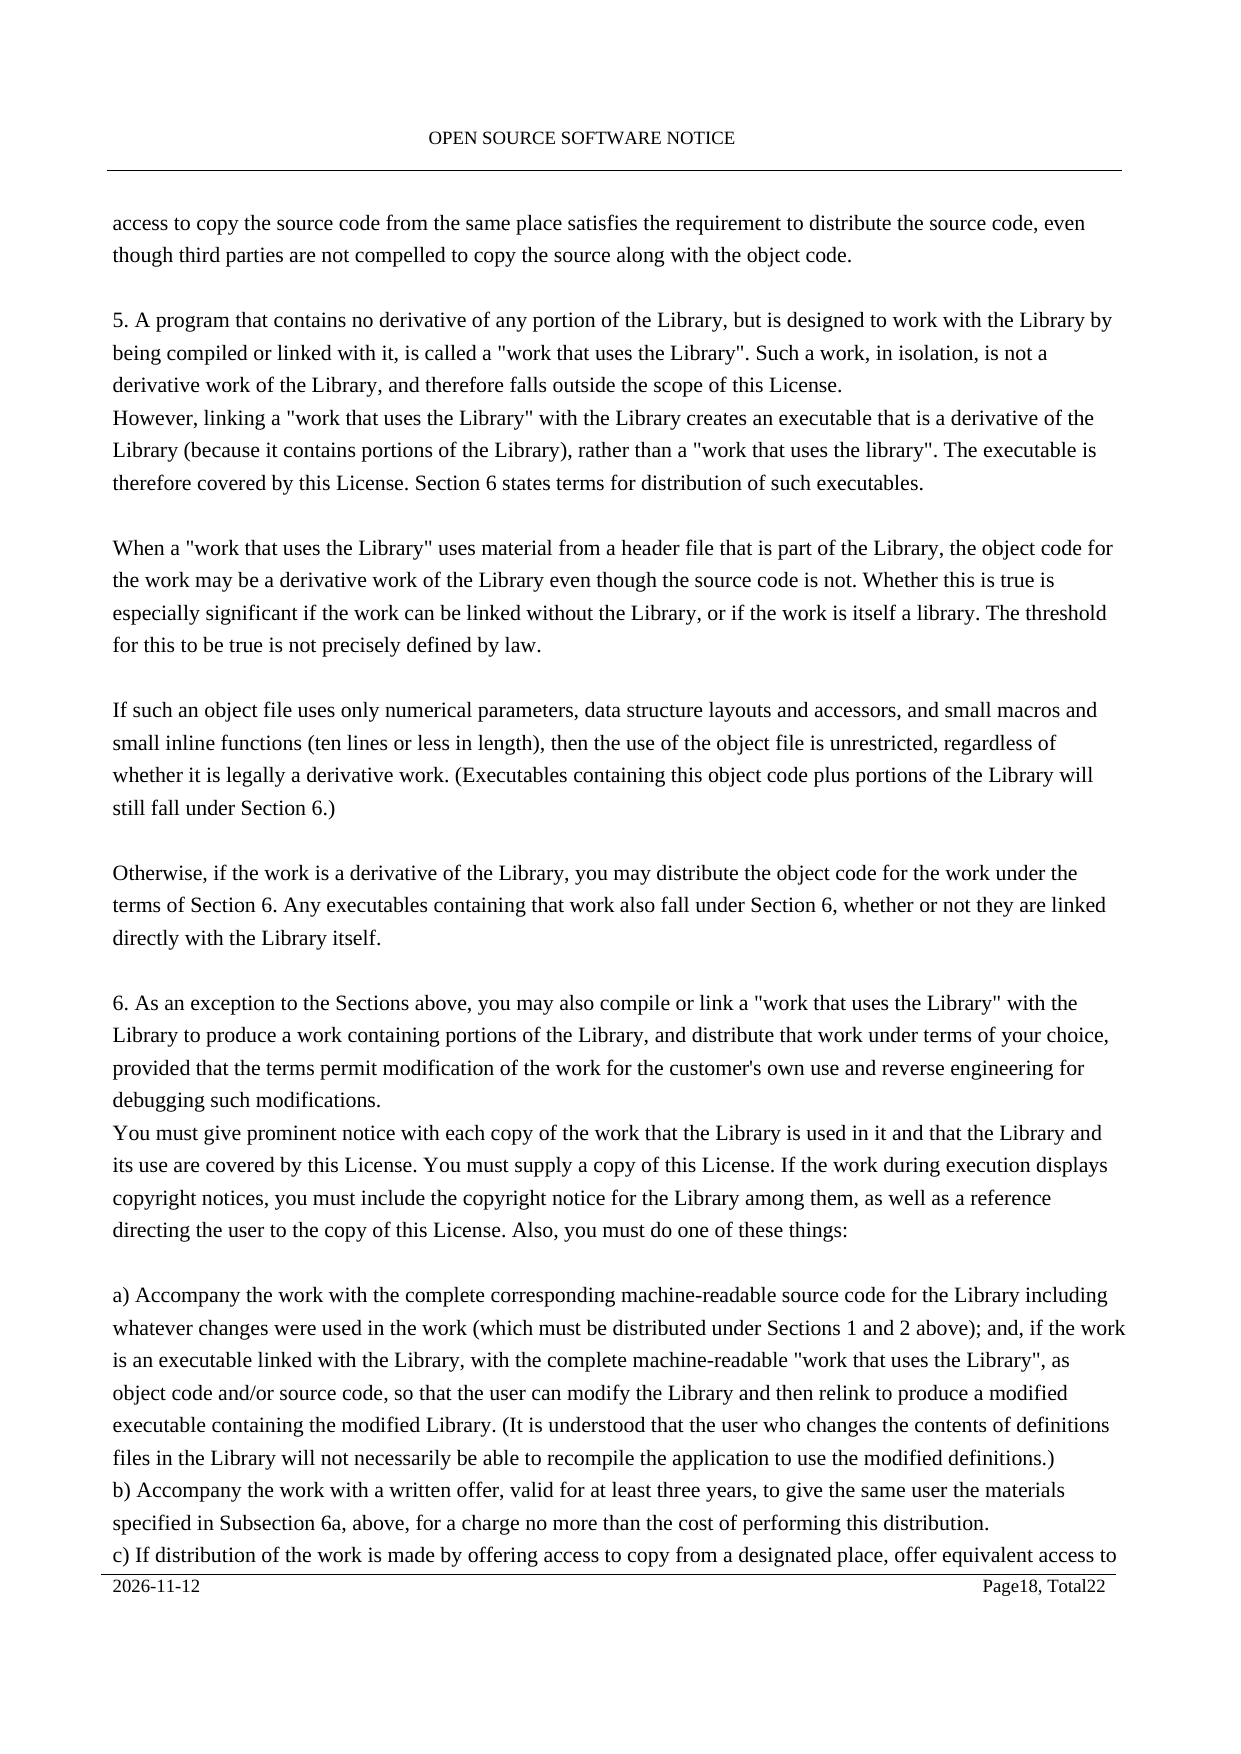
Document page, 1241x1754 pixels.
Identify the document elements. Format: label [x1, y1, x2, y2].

text [112, 206, 1128, 1571]
